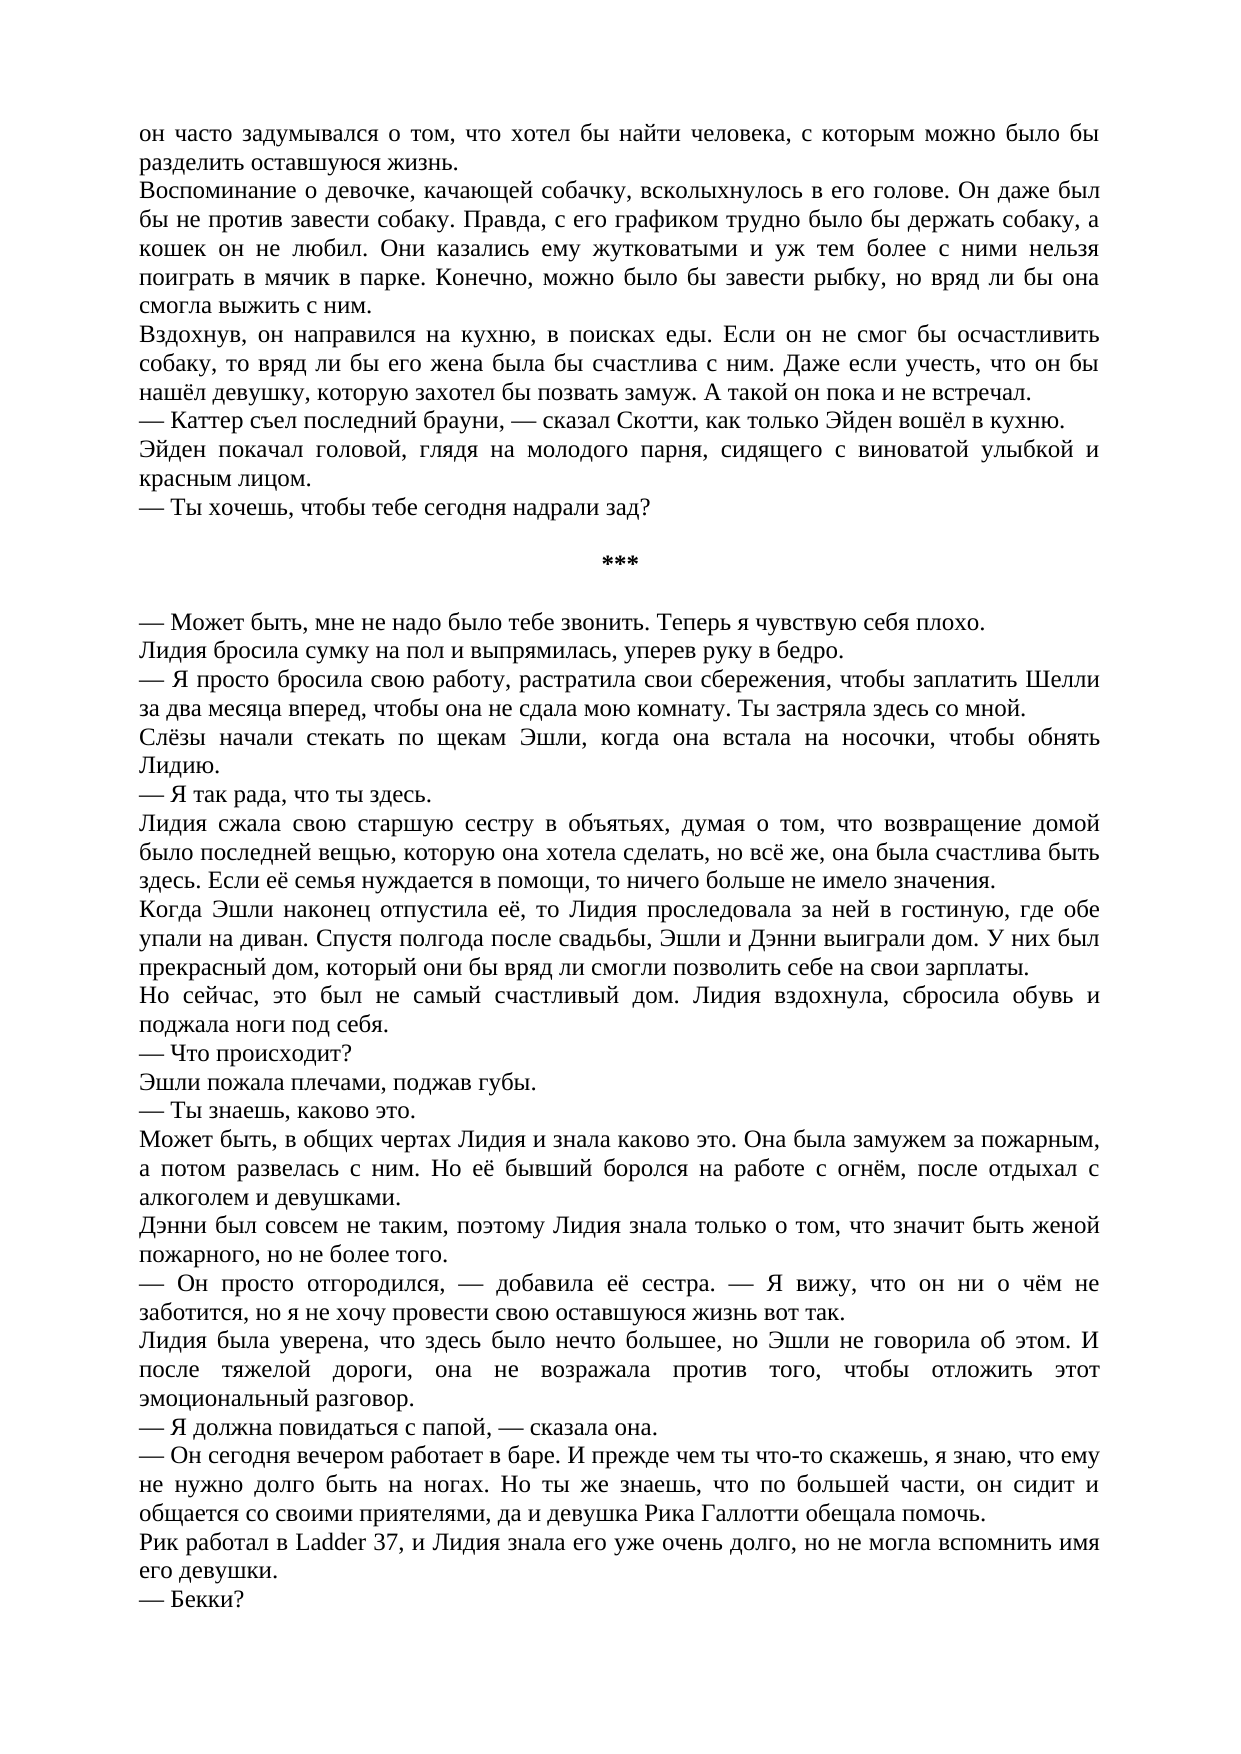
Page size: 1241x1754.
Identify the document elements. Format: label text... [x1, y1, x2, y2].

text Эшли пожала плечами, поджав губы. [139, 1067, 1101, 1096]
text — Может быть, мне не надо было тебе звонить. Теперь я чувствую себя плохо. [139, 607, 1101, 636]
text — Каттер съел последний брауни, — сказал Скотти, как только Эйден вошёл в кухню. [139, 406, 1101, 434]
text — Он сегодня вечером работает в баре. И прежде чем ты что-то скажешь, я знаю, что ему не нужно долго быть на ногах. Но ты же знаешь, что по большей части, он сидит и общается со своими приятелями, да и девушка Рика Галлотти обещала помочь. [139, 1441, 1101, 1527]
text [139, 118, 1101, 176]
text Воспоминание о девочке, качающей собачку, всколыхнулось в его голове. Он даже был бы не против завести собаку. Правда, с его графиком трудно было бы держать собаку, а кошек он не любил. Они казались ему жутковатыми и уж тем более с ними нельзя поиграть в мячик в парке. Конечно, можно было бы завести рыбку, но вряд ли бы она смогла выжить с ним. [139, 176, 1101, 319]
text Но сейчас, это был не самый счастливый дом. Лидия вздохнула, сбросила обувь и поджала ноги под себя. [139, 981, 1101, 1038]
text — Я так рада, что ты здесь. [139, 779, 1101, 808]
text Слёзы начали стекать по щекам Эшли, когда она встала на носочки, чтобы обнять Лидию. [139, 722, 1101, 779]
text *** [139, 549, 1101, 578]
text Лидия была уверена, что здесь было нечто большее, но Эшли не говорила об этом. И после тяжелой дороги, она не возражала против того, чтобы отложить этот эмоциональный разговор. [139, 1326, 1101, 1412]
text Дэнни был совсем не таким, поэтому Лидия знала только о том, что значит быть женой пожарного, но не более того. [139, 1211, 1101, 1268]
text Лидия сжала свою старшую сестру в объятьях, думая о том, что возвращение домой было последней вещью, которую она хотела сделать, но всё же, она была счастлива быть здесь. Если её семья нуждается в помощи, то ничего больше не имело значения. [139, 808, 1101, 894]
text — Он просто отгородился, — добавила её сестра. — Я вижу, что он ни о чём не заботится, но я не хочу провести свою оставшуюся жизнь вот так. [139, 1268, 1101, 1326]
text Когда Эшли наконец отпустила её, то Лидия проследовала за ней в гостиную, где обе упали на диван. Спустя полгода после свадьбы, Эшли и Дэнни выиграли дом. У них был прекрасный дом, который они бы вряд ли смогли позволить себе на свои зарплаты. [139, 894, 1101, 981]
text Лидия бросила сумку на пол и выпрямилась, уперев руку в бедро. [139, 636, 1101, 664]
text Вздохнув, он направился на кухню, в поисках еды. Если он не смог бы осчастливить собаку, то вряд ли бы его жена была бы счастлива с ним. Даже если учесть, что он бы нашёл девушку, которую захотел бы позвать замуж. А такой он пока и не встречал. [139, 319, 1101, 406]
text — Что происходит? [139, 1038, 1101, 1067]
text Рик работал в Ladder 37, и Лидия знала его уже очень долго, но не могла вспомнить имя его девушки. [139, 1527, 1101, 1584]
text — Я должна повидаться с папой, — сказала она. [139, 1412, 1101, 1441]
text Может быть, в общих чертах Лидия и знала каково это. Она была замужем за пожарным, а потом развелась с ним. Но её бывший боролся на работе с огнём, после отдыхал с алкоголем и девушками. [139, 1124, 1101, 1211]
text — Ты хочешь, чтобы тебе сегодня надрали зад? [139, 492, 1101, 521]
text Эйден покачал головой, глядя на молодого парня, сидящего с виноватой улыбкой и красным лицом. [139, 434, 1101, 492]
text — Я просто бросила свою работу, растратила свои сбережения, чтобы заплатить Шелли за два месяца вперед, чтобы она не сдала мою комнату. Ты застряла здесь со мной. [139, 664, 1101, 722]
text — Бекки? [139, 1584, 1101, 1613]
text — Ты знаешь, каково это. [139, 1096, 1101, 1124]
